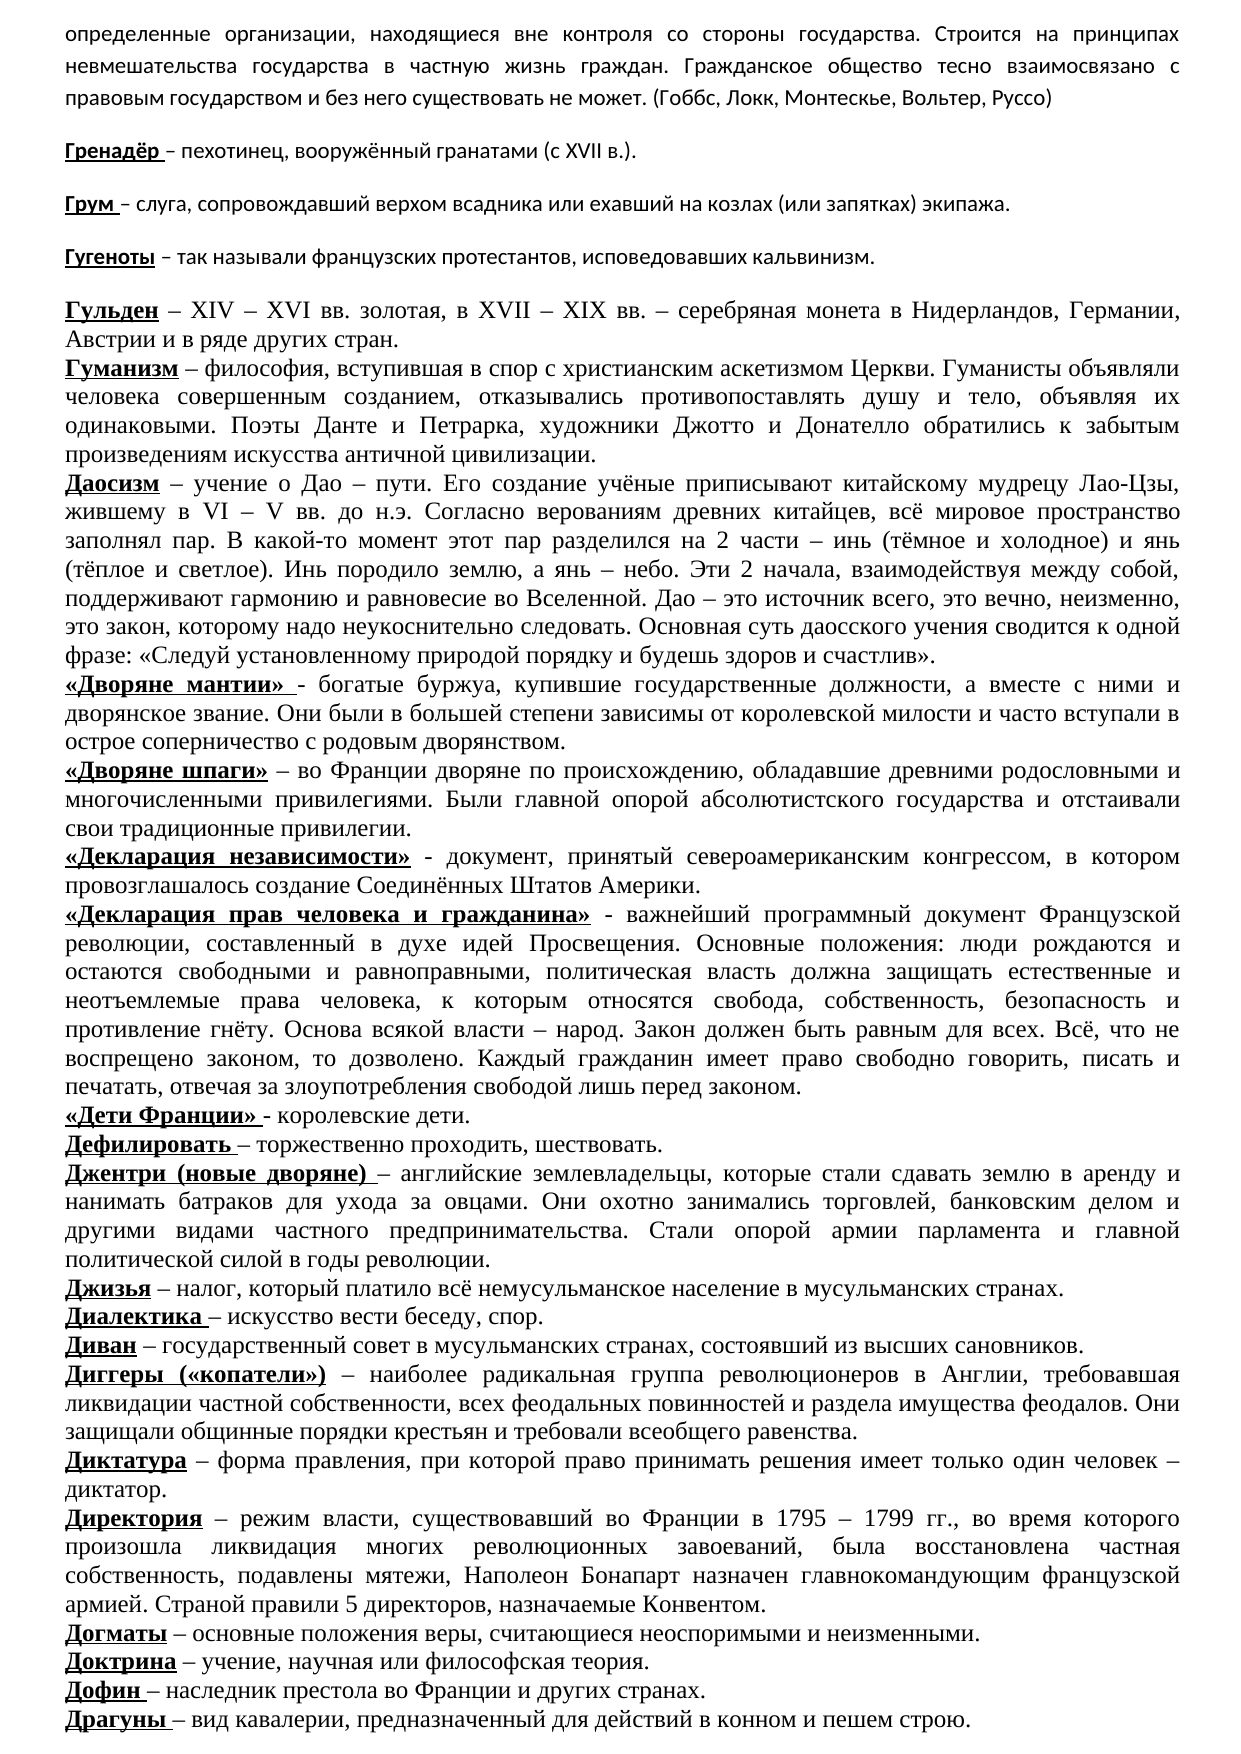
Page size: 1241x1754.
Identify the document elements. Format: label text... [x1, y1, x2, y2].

text «Дворяне шпаги» – во Франции дворяне по происхождению, обладавшие древними родословными и многочисленными привилегиями. Были главной опорой абсолютистского государства и отстаивали свои традиционные привилегии. [65, 755, 1181, 841]
text Доктрина – учение, научная или философская теория. [65, 1646, 1181, 1675]
text Гульден – XIV – XVI вв. золотая, в XVII – XIX вв. – серебряная монета в Нидерландов, Германии, Австрии и в ряде других стран. [65, 295, 1181, 353]
text «Декларация независимости» - документ, принятый североамериканским конгрессом, в котором провозглашалось создание Соединённых Штатов Америки. [65, 841, 1181, 899]
text Даосизм – учение о Дао – пути. Его создание учёные приписывают китайскому мудрецу Лао-Цзы, жившему в VI – V вв. до н.э. Согласно верованиям древних китайцев, всё мировое пространство заполнял пар. В какой-то момент этот пар разделился на 2 части – инь (тёмное и холодное) и янь (тёплое и светлое). Инь породило землю, а янь – небо. Эти 2 начала, взаимодействуя между собой, поддерживают гармонию и равновесие во Вселенной. Дао – это источник всего, это вечно, неизменно, это закон, которому надо неукоснительно следовать. Основная суть даосского учения сводится к одной фразе: «Следуй установленному природой порядку и будешь здоров и счастлив». [65, 468, 1181, 669]
text Драгуны – вид кавалерии, предназначенный для действий в конном и пешем строю. [65, 1704, 1181, 1733]
text Джентри (новые дворяне) – английские землевладельцы, которые стали сдавать землю в аренду и нанимать батраков для ухода за овцами. Они охотно занимались торговлей, банковским делом и другими видами частного предпринимательства. Стали опорой армии парламента и главной политической силой в годы революции. [65, 1158, 1181, 1273]
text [65, 19, 1181, 111]
text Диалектика – искусство вести беседу, спор. [65, 1301, 1181, 1330]
text Дефилировать – торжественно проходить, шествовать. [65, 1129, 1181, 1158]
text Джизья – налог, который платило всё немусульманское население в мусульманских странах. [65, 1273, 1181, 1301]
text Гренадёр – пехотинец, вооружённый гранатами (с XVII в.). [65, 136, 1181, 164]
text Диван – государственный совет в мусульманских странах, состоявший из высших сановников. [65, 1330, 1181, 1359]
text Директория – режим власти, существовавший во Франции в 1795 – 1799 гг., во время которого произошла ликвидация многих революционных завоеваний, была восстановлена частная собственность, подавлены мятежи, Наполеон Бонапарт назначен главнокомандующим французской армией. Страной правили 5 директоров, назначаемые Конвентом. [65, 1503, 1181, 1618]
text «Декларация прав человека и гражданина» - важнейший программный документ Французской революции, составленный в духе идей Просвещения. Основные положения: люди рождаются и остаются свободными и равноправными, политическая власть должна защищать естественные и неотъемлемые права человека, к которым относятся свобода, собственность, безопасность и противление гнёту. Основа всякой власти – народ. Закон должен быть равным для всех. Всё, что не воспрещено законом, то дозволено. Каждый гражданин имеет право свободно говорить, писать и печатать, отвечая за злоупотребления свободой лишь перед законом. [65, 899, 1181, 1100]
text «Дворяне мантии» - богатые буржуа, купившие государственные должности, а вместе с ними и дворянское звание. Они были в большей степени зависимы от королевской милости и часто вступали в острое соперничество с родовым дворянством. [65, 669, 1181, 755]
text Гугеноты – так называли французских протестантов, исповедовавших кальвинизм. [65, 242, 1181, 270]
text Диктатура – форма правления, при которой право принимать решения имеет только один человек – диктатор. [65, 1445, 1181, 1503]
text Дофин – наследник престола во Франции и других странах. [65, 1675, 1181, 1704]
text «Дети Франции» - королевские дети. [65, 1100, 1181, 1129]
text Догматы – основные положения веры, считающиеся неоспоримыми и неизменными. [65, 1618, 1181, 1646]
text Гуманизм – философия, вступившая в спор с христианским аскетизмом Церкви. Гуманисты объявляли человека совершенным созданием, отказывались противопоставлять душу и тело, объявляя их одинаковыми. Поэты Данте и Петрарка, художники Джотто и Донателло обратились к забытым произведениям искусства античной цивилизации. [65, 353, 1181, 468]
text Диггеры («копатели») – наиболее радикальная группа революционеров в Англии, требовавшая ликвидации частной собственности, всех феодальных повинностей и раздела имущества феодалов. Они защищали общинные порядки крестьян и требовали всеобщего равенства. [65, 1359, 1181, 1445]
text Грум – слуга, сопровождавший верхом всадника или ехавший на козлах (или запятках) экипажа. [65, 189, 1181, 217]
